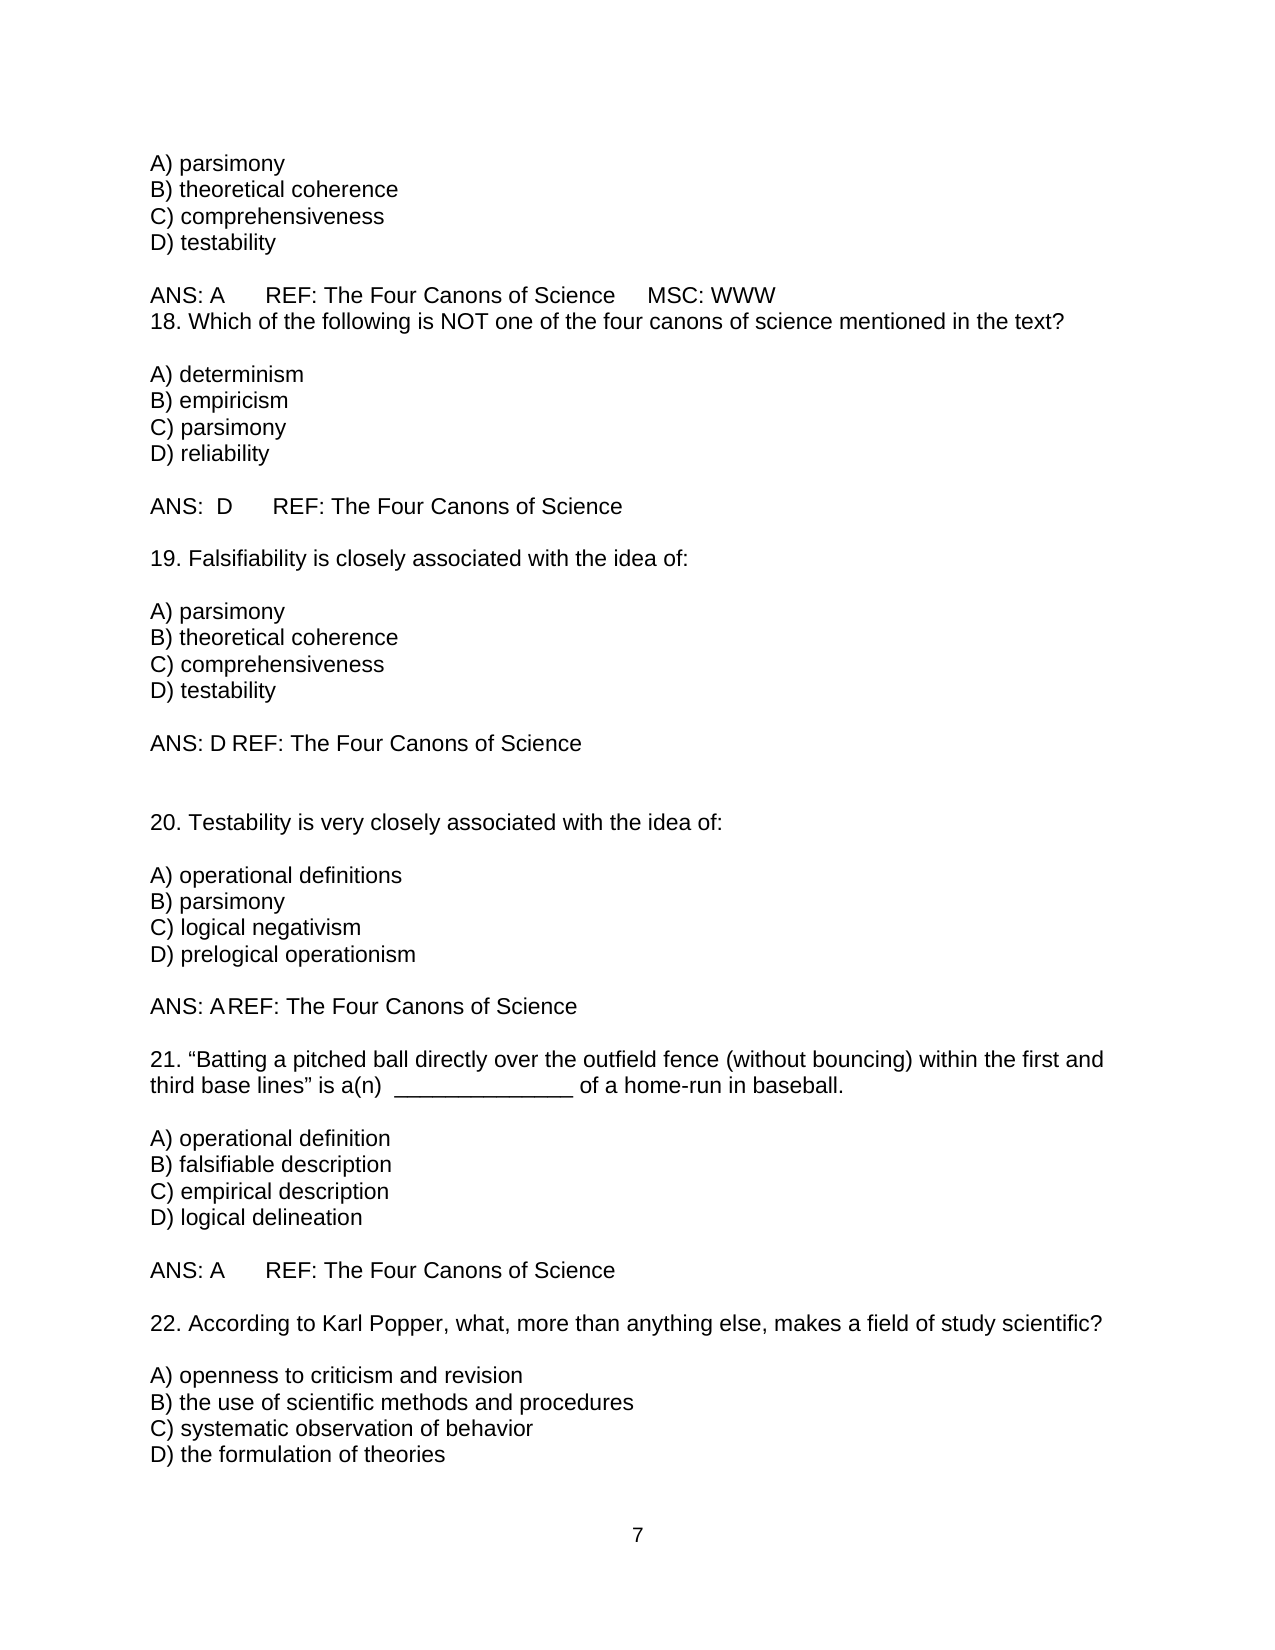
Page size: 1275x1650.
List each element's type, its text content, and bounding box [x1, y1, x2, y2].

text A) parsimony [150, 598, 1125, 624]
text ANS: A REF: The Four Canons of Science [150, 1257, 1125, 1283]
text A) parsimony [150, 150, 1125, 176]
text D) testability [150, 677, 1125, 703]
text C) empirical description [150, 1178, 1125, 1204]
text A) operational definition [150, 1125, 1125, 1151]
text C) comprehensiveness [150, 203, 1125, 229]
text B) theoretical coherence [150, 624, 1125, 651]
text A) determinism [150, 361, 1125, 387]
text C) parsimony [150, 413, 1125, 440]
text ANS: D REF: The Four Canons of Science [150, 493, 1125, 519]
text B) empiricism [150, 387, 1125, 413]
text 20. Testability is very closely associated with the idea of: [150, 809, 1125, 835]
text 21. “Batting a pitched ball directly over the outfield fence (without bouncing) within the first and third base lines” is a(n) ______________ of a home-run in baseball. [150, 1046, 1125, 1099]
text B) falsifiable description [150, 1151, 1125, 1178]
text B) parsimony [150, 888, 1125, 914]
text ANS: A REF: The Four Canons of Science MSC: WWW [150, 282, 1125, 308]
text 19. Falsifiability is closely associated with the idea of: [150, 545, 1125, 572]
text C) comprehensiveness [150, 651, 1125, 677]
text B) theoretical coherence [150, 176, 1125, 203]
text D) reliability [150, 440, 1125, 466]
text D) the formulation of theories [150, 1441, 1125, 1468]
text C) logical negativism [150, 914, 1125, 941]
text A) openness to criticism and revision [150, 1362, 1125, 1389]
text A) operational definitions [150, 862, 1125, 888]
text ANS: D REF: The Four Canons of Science [150, 730, 1125, 756]
text C) systematic observation of behavior [150, 1415, 1125, 1441]
text D) logical delineation [150, 1204, 1125, 1231]
text D) prelogical operationism [150, 941, 1125, 967]
text ANS: A REF: The Four Canons of Science [150, 993, 1125, 1020]
text B) the use of scientific methods and procedures [150, 1389, 1125, 1415]
text 18. Which of the following is NOT one of the four canons of science mentioned in the text? [150, 308, 1125, 334]
text 22. According to Karl Popper, what, more than anything else, makes a field of study scientific? [150, 1309, 1125, 1336]
text D) testability [150, 229, 1125, 255]
